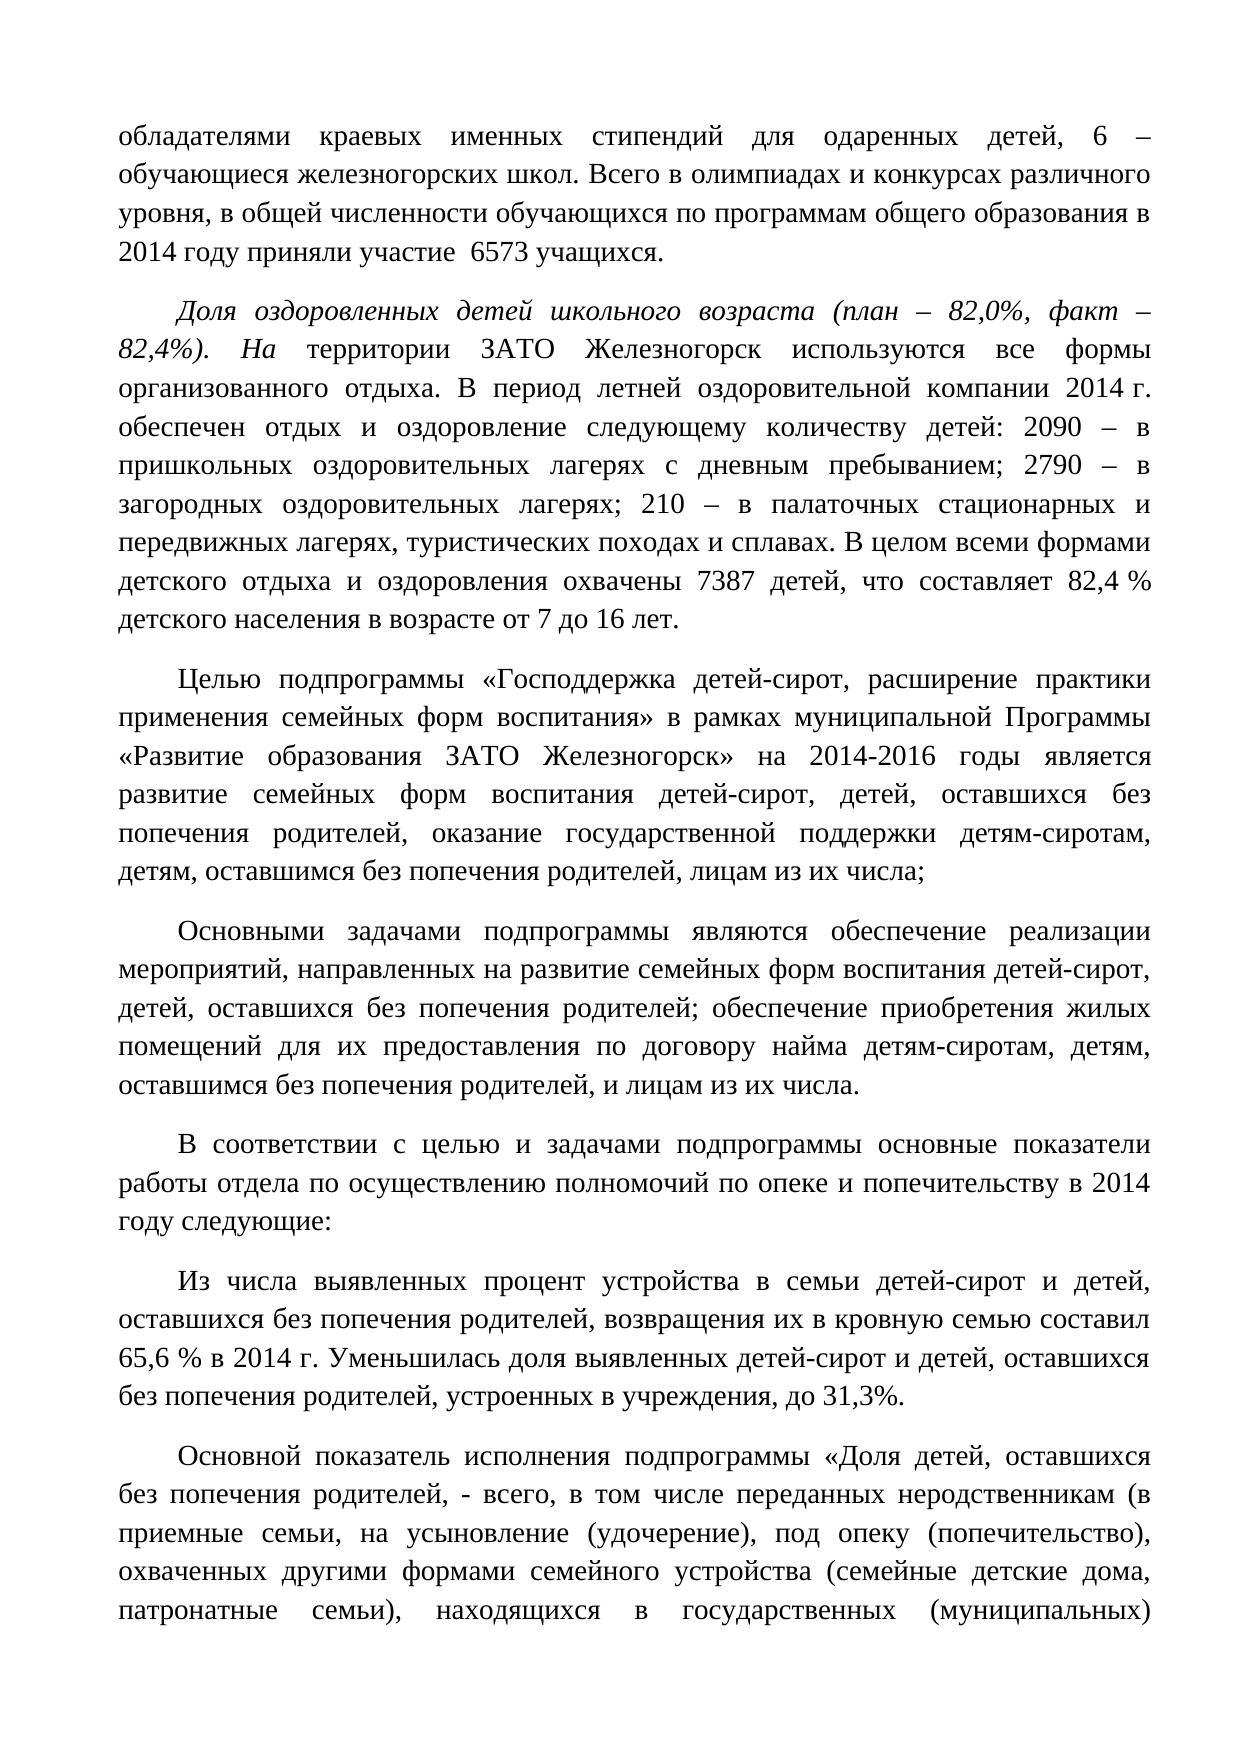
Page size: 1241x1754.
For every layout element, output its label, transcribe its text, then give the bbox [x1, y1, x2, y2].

text Из числа выявленных процент устройства в семьи детей-сирот и детей, оставшихся без попечения родителей, возвращения их в кровную семью составил 65,6 % в 2014 г. Уменьшилась доля выявленных детей-сирот и детей, оставшихся без попечения родителей, устроенных в учреждения, до 31,3%. [118, 1263, 1152, 1412]
text Основными задачами подпрограммы являются обеспечение реализации мероприятий, направленных на развитие семейных форм воспитания детей-сирот, детей, оставшихся без попечения родителей; обеспечение приобретения жилых помещений для их предоставления по договору найма детям-сиротам, детям, оставшимся без попечения родителей, и лицам из их числа. [118, 913, 1152, 1101]
text Доля оздоровленных детей школьного возраста (план – 82,0%, факт – 82,4%). На территории ЗАТО Железногорск используются все формы организованного отдыха. В период летней оздоровительной компании 2014 г. обеспечен отдых и оздоровление следующему количеству детей: 2090 – в пришкольных оздоровительных лагерях с дневным пребыванием; 2790 – в загородных оздоровительных лагерях; 210 – в палаточных стационарных и передвижных лагерях, туристических походах и сплавах. В целом всеми формами детского отдыха и оздоровления охвачены 7387 детей, что составляет 82,4 % детского населения в возрасте от 7 до 16 лет. [118, 293, 1152, 635]
text В соответствии с целью и задачами подпрограммы основные показатели работы отдела по осуществлению полномочий по опеке и попечительству в 2014 году следующие: [118, 1126, 1152, 1237]
text Целью подпрограммы «Господдержка детей-сирот, расширение практики применения семейных форм воспитания» в рамках муниципальной Программы «Развитие образования ЗАТО Железногорск» на 2014-2016 годы является развитие семейных форм воспитания детей-сирот, детей, оставшихся без попечения родителей, оказание государственной поддержки детям-сиротам, детям, оставшимся без попечения родителей, лицам из их числа; [118, 661, 1152, 887]
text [118, 118, 1152, 267]
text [118, 1438, 1152, 1626]
